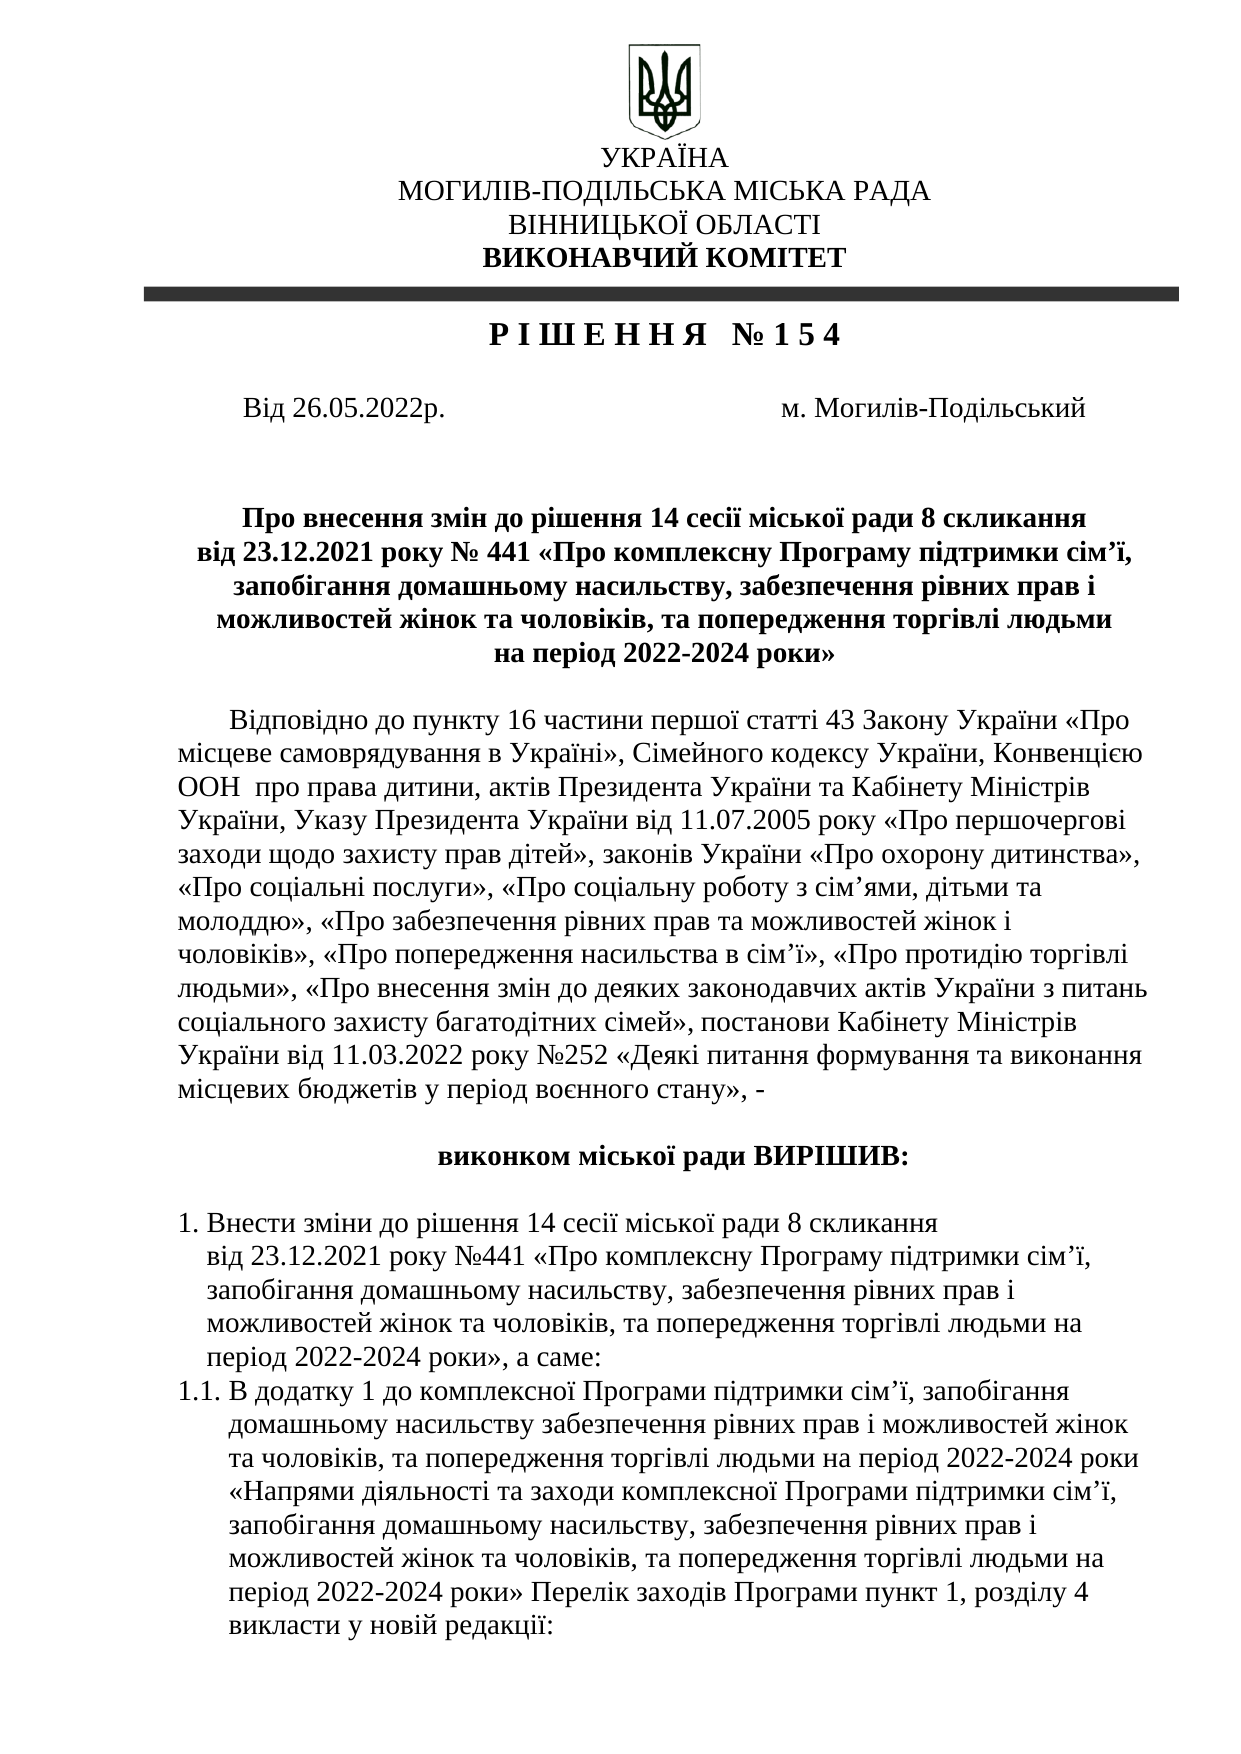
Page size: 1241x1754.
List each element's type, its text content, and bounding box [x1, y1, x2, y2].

text період 2022-2024 роки» Перелік заходів Програми пункт 1, розділу 4 [177, 1574, 1152, 1607]
text можливостей жінок та чоловіків, та попередження торгівлі людьми на [177, 1306, 1152, 1339]
picture [628, 44, 701, 140]
text на період 2022-2024 роки» [177, 635, 1152, 668]
text можливостей жінок та чоловіків, та попередження торгівлі людьми на [177, 1540, 1152, 1574]
text домашньому насильству забезпечення рівних прав і можливостей жінок [177, 1406, 1152, 1440]
text 1.1. В додатку 1 до комплексної Програми підтримки сім’ї, запобігання [177, 1373, 1152, 1406]
text викласти у новій редакції: [177, 1607, 1152, 1641]
text від 23.12.2021 року № 441 «Про комплексну Програму підтримки сім’ї, запобігання домашньому насильству, забезпечення рівних прав і можливостей жінок та чоловіків, та попередження торгівлі людьми [177, 534, 1152, 635]
text «Напрями діяльності та заходи комплексної Програми підтримки сім’ї, [177, 1473, 1152, 1507]
text Відповідно до пункту 16 частини першої статті 43 Закону України «Про місцеве самоврядування в Україні», Сімейного кодексу України, Конвенцією ООН про права дитини, актів Президента України та Кабінету Міністрів України, Указу Президента України від 11.07.2005 року «Про першочергові заходи щодо захисту прав дітей», законів України «Про охорону дитинства», «Про соціальні послуги», «Про соціальну роботу з сім’ями, дітьми та молоддю», «Про забезпечення рівних прав та можливостей жінок і чоловіків», «Про попередження насильства в сім’ї», «Про протидію торгівлі людьми», «Про внесення змін до деяких законодавчих актів України з питань соціального захисту багатодітних сімей», постанови Кабінету Міністрів України від 11.03.2022 року №252 «Деякі питання формування та виконання місцевих бюджетів у період воєнного стану», - [177, 702, 1152, 1104]
text запобігання домашньому насильству, забезпечення рівних прав і [177, 1272, 1152, 1306]
text Про внесення змін до рішення 14 сесії міської ради 8 скликання [177, 501, 1152, 534]
text період 2022-2024 роки», а саме: [177, 1339, 1152, 1373]
text виконком міської ради ВИРІШИВ: [188, 1138, 1152, 1171]
text від 23.12.2021 року №441 «Про комплексну Програму підтримки сім’ї, [177, 1238, 1152, 1272]
text ВИКОНАВЧИЙ КОМІТЕТ [177, 240, 1152, 274]
text РІШЕННЯ №154 [177, 302, 1152, 353]
text та чоловіків, та попередження торгівлі людьми на період 2022-2024 роки [177, 1440, 1152, 1473]
text УКРАЇНА МОГИЛІВ-ПОДІЛЬСЬКА МІСЬКА РАДА ВІННИЦЬКОЇ ОБЛАСТІ [177, 140, 1152, 240]
text 1. Внести зміни до рішення 14 сесії міської ради 8 скликання [177, 1205, 1152, 1238]
text запобігання домашньому насильству, забезпечення рівних прав і [177, 1507, 1152, 1540]
text Від 26.05.2022р. м. Могилів-Подільський [177, 390, 1152, 424]
